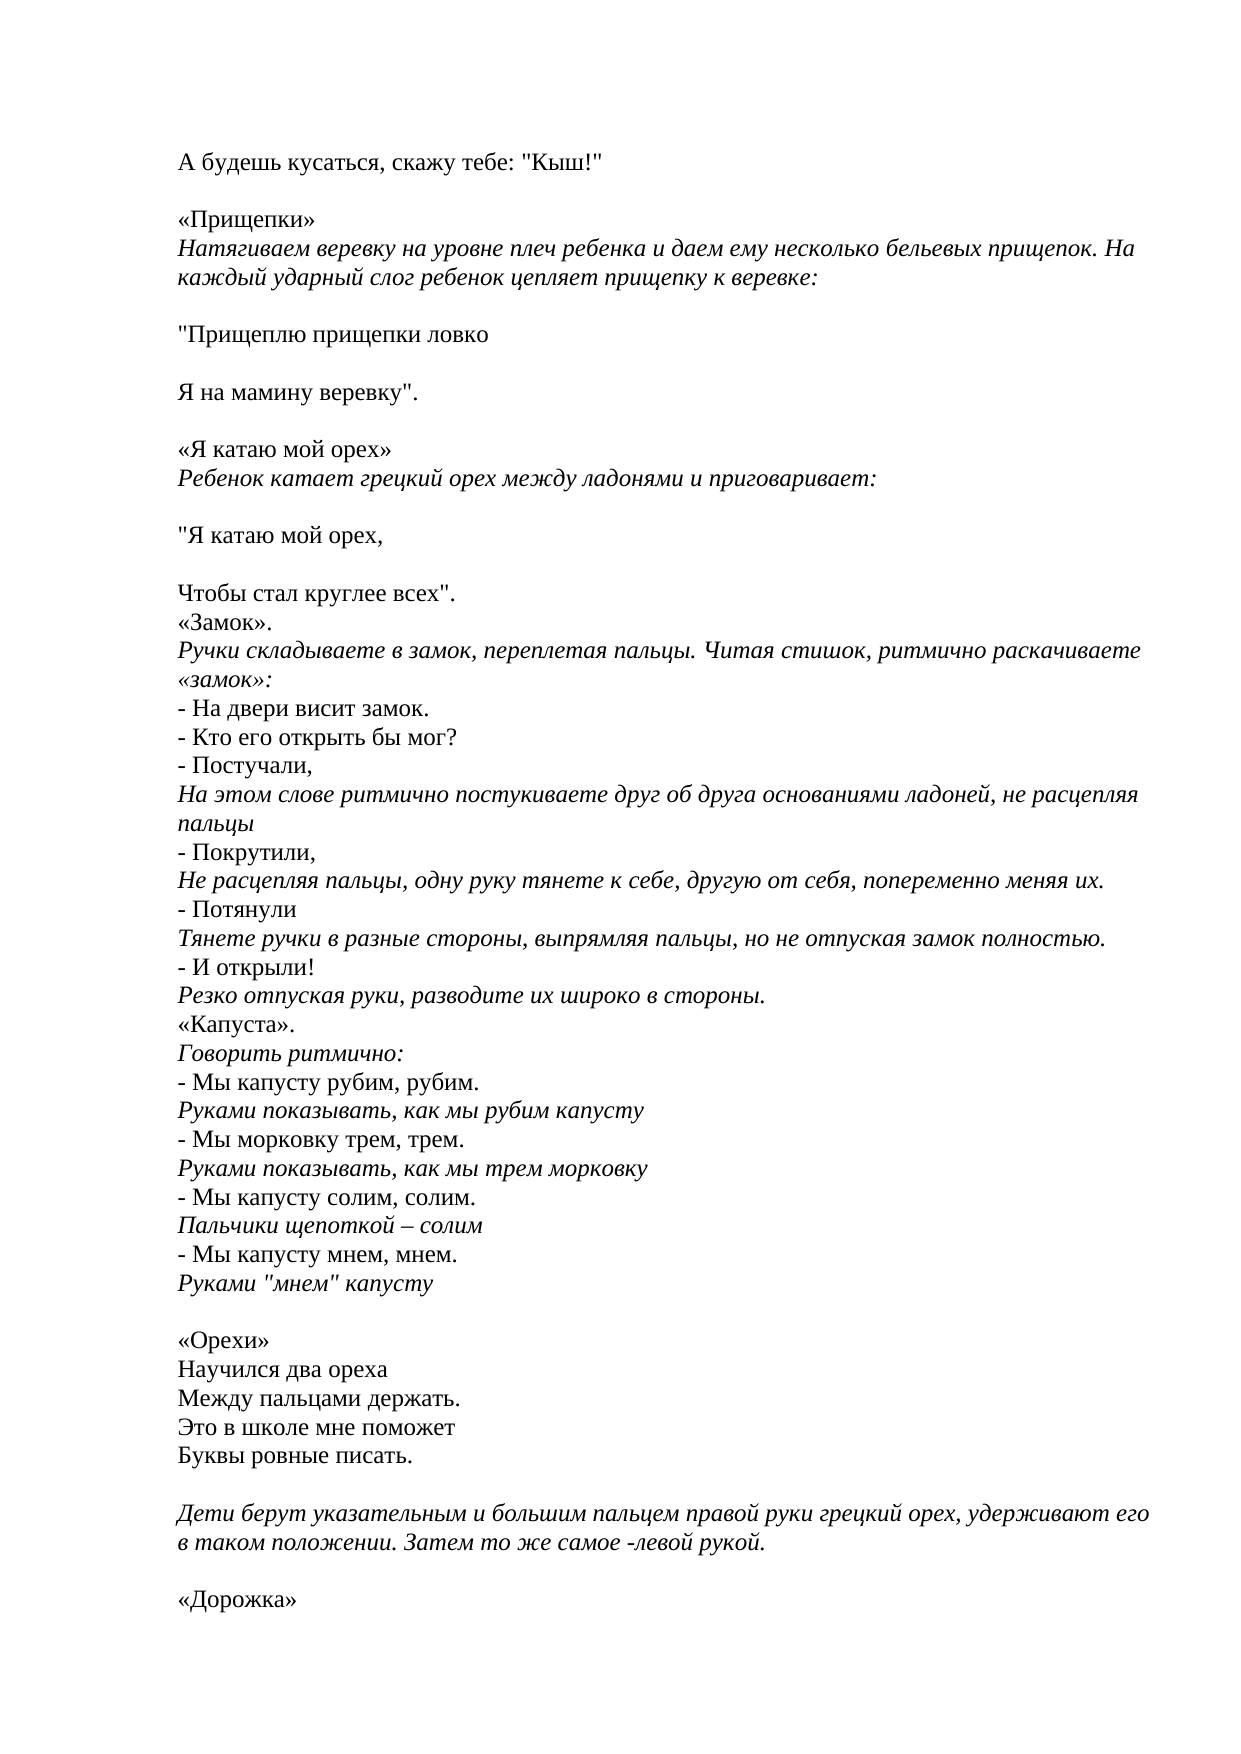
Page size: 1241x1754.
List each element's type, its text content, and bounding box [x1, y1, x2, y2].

text Говорить ритмично: [177, 1038, 1152, 1067]
text - Кто его открыть бы мог? [177, 722, 1152, 751]
text - Покрутили, [177, 837, 1152, 866]
text Не расцепляя пальцы, одну руку тянете к себе, другую от себя, попеременно меняя их. [177, 866, 1152, 894]
text «Я катаю мой орех» [177, 406, 1152, 463]
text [177, 118, 1152, 176]
text Руками "мнем" капусту [177, 1268, 1152, 1297]
text Ручки складываете в замок, переплетая пальцы. Читая стишок, ритмично раскачиваете «замок»: [177, 636, 1152, 693]
text - Мы капусту рубим, рубим. [177, 1067, 1152, 1096]
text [177, 1556, 1152, 1613]
text Руками показывать, как мы трем морковку [177, 1153, 1152, 1182]
text - Мы морковку трем, трем. [177, 1124, 1152, 1153]
text «Капуста». [177, 1009, 1152, 1038]
text - Постучали, [177, 751, 1152, 779]
text Ребенок катает грецкий орех между ладонями и приговаривает: "Я катаю мой орех, Чтобы стал круглее всех". [177, 463, 1152, 607]
text - И открыли! [177, 952, 1152, 981]
text - Мы капусту солим, солим. [177, 1182, 1152, 1211]
text «Прищепки» Натягиваем веревку на уровне плеч ребенка и даем ему несколько бельевых прищепок. На каждый ударный слог ребенок цепляет прищепку к веревке: "Прищеплю прищепки ловко Я на мамину веревку". [177, 176, 1152, 406]
text «Замок». [177, 607, 1152, 636]
text Тянете ручки в разные стороны, выпрямляя пальцы, но не отпуская замок полностью. [177, 923, 1152, 952]
text «Орехи» Научился два ореха Между пальцами держать. Это в школе мне поможет Буквы ровные писать. [177, 1297, 1152, 1469]
text Дети берут указательным и большим пальцем правой руки грецкий орех, удерживают его в таком положении. Затем то же самое -левой рукой. [177, 1469, 1152, 1556]
text - На двери висит замок. [177, 693, 1152, 722]
text Руками показывать, как мы рубим капусту [177, 1096, 1152, 1124]
text - Потянули [177, 894, 1152, 923]
text - Мы капусту мнем, мнем. [177, 1239, 1152, 1268]
text Пальчики щепоткой – солим [177, 1211, 1152, 1239]
text Резко отпуская руки, разводите их широко в стороны. [177, 981, 1152, 1009]
text На этом слове ритмично постукиваете друг об друга основаниями ладоней, не расцепляя пальцы [177, 779, 1152, 837]
